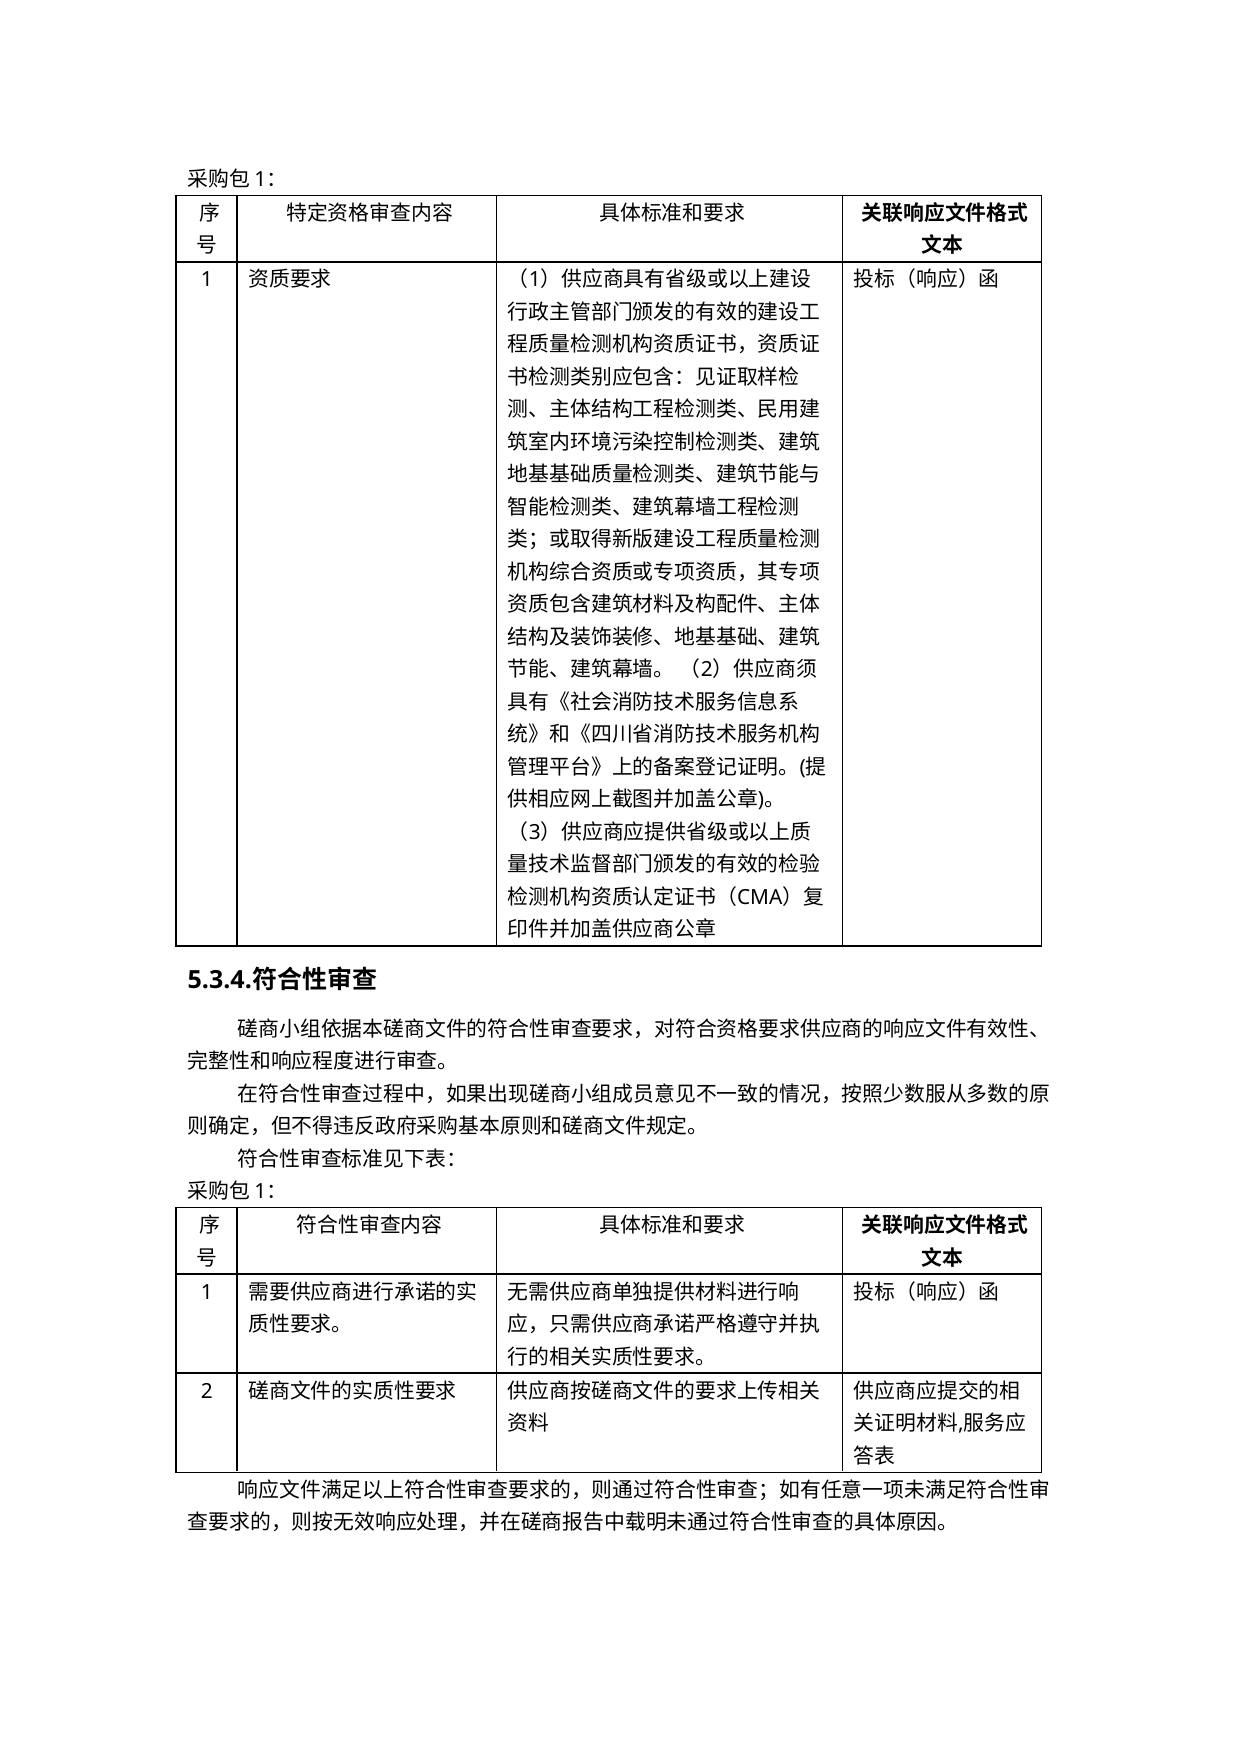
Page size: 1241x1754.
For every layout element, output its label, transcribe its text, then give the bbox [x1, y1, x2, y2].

table_cell 投标（响应）函 [843, 263, 1041, 945]
table_header 关联响应文件格式文本 [843, 1208, 1041, 1273]
text 磋商小组依据本磋商文件的符合性审查要求，对符合资格要求供应商的响应文件有效性、完整性和响应程度进行审查。 [187, 1012, 1053, 1077]
table_cell 磋商文件的实质性要求 [238, 1374, 496, 1471]
table_cell 供应商应提交的相关证明材料,服务应答表 [843, 1374, 1041, 1471]
text 5.3.4.符合性审查 [187, 947, 1053, 1012]
table_cell 1 [177, 263, 236, 945]
table_header 关联响应文件格式文本 [843, 196, 1041, 261]
table_cell （1）供应商具有省级或以上建设行政主管部门颁发的有效的建设工程质量检测机构资质证书，资质证书检测类别应包含：见证取样检测、主体结构工程检测类、民用建筑室内环境污染控制检测类、建筑地基基础质量检测类、建筑节能与智能检测类、建筑幕墙工程检测类；或取得新版建设工程质量检测机构综合资质或专项资质，其专项资质包含建筑材料及构配件、主体结构及装饰装修、地基基础、建筑节能、建筑幕墙。 （2）供应商须具有《社会消防技术服务信息系统》和《四川省消防技术服务机构管理平台》上的备案登记证明。(提供相应网上截图并加盖公章)。（3）供应商应提供省级或以上质量技术监督部门颁发的有效的检验检测机构资质认定证书（CMA）复印件并加盖供应商公章 [497, 263, 842, 945]
table_cell 2 [177, 1374, 236, 1471]
table_cell 供应商按磋商文件的要求上传相关资料 [497, 1374, 842, 1471]
table_header 符合性审查内容 [238, 1208, 496, 1273]
text 在符合性审查过程中，如果出现磋商小组成员意见不一致的情况，按照少数服从多数的原则确定，但不得违反政府采购基本原则和磋商文件规定。 [187, 1077, 1053, 1142]
table_cell 无需供应商单独提供材料进行响应，只需供应商承诺严格遵守并执行的相关实质性要求。 [497, 1275, 842, 1372]
table_header 具体标准和要求 [497, 196, 842, 261]
table_cell 投标（响应）函 [843, 1275, 1041, 1372]
table_cell 需要供应商进行承诺的实质性要求。 [238, 1275, 496, 1372]
text 采购包1： [187, 1174, 1053, 1207]
text 采购包1： [187, 162, 1053, 194]
table_header 序号 [177, 1208, 236, 1273]
text 符合性审查标准见下表： [187, 1142, 1053, 1174]
table_header 序号 [177, 196, 236, 261]
table_header 特定资格审查内容 [238, 196, 496, 261]
table_cell 1 [177, 1275, 236, 1372]
table_cell 资质要求 [238, 263, 496, 945]
table_header 具体标准和要求 [497, 1208, 842, 1273]
text 响应文件满足以上符合性审查要求的，则通过符合性审查；如有任意一项未满足符合性审查要求的，则按无效响应处理，并在磋商报告中载明未通过符合性审查的具体原因。 [187, 1473, 1053, 1538]
